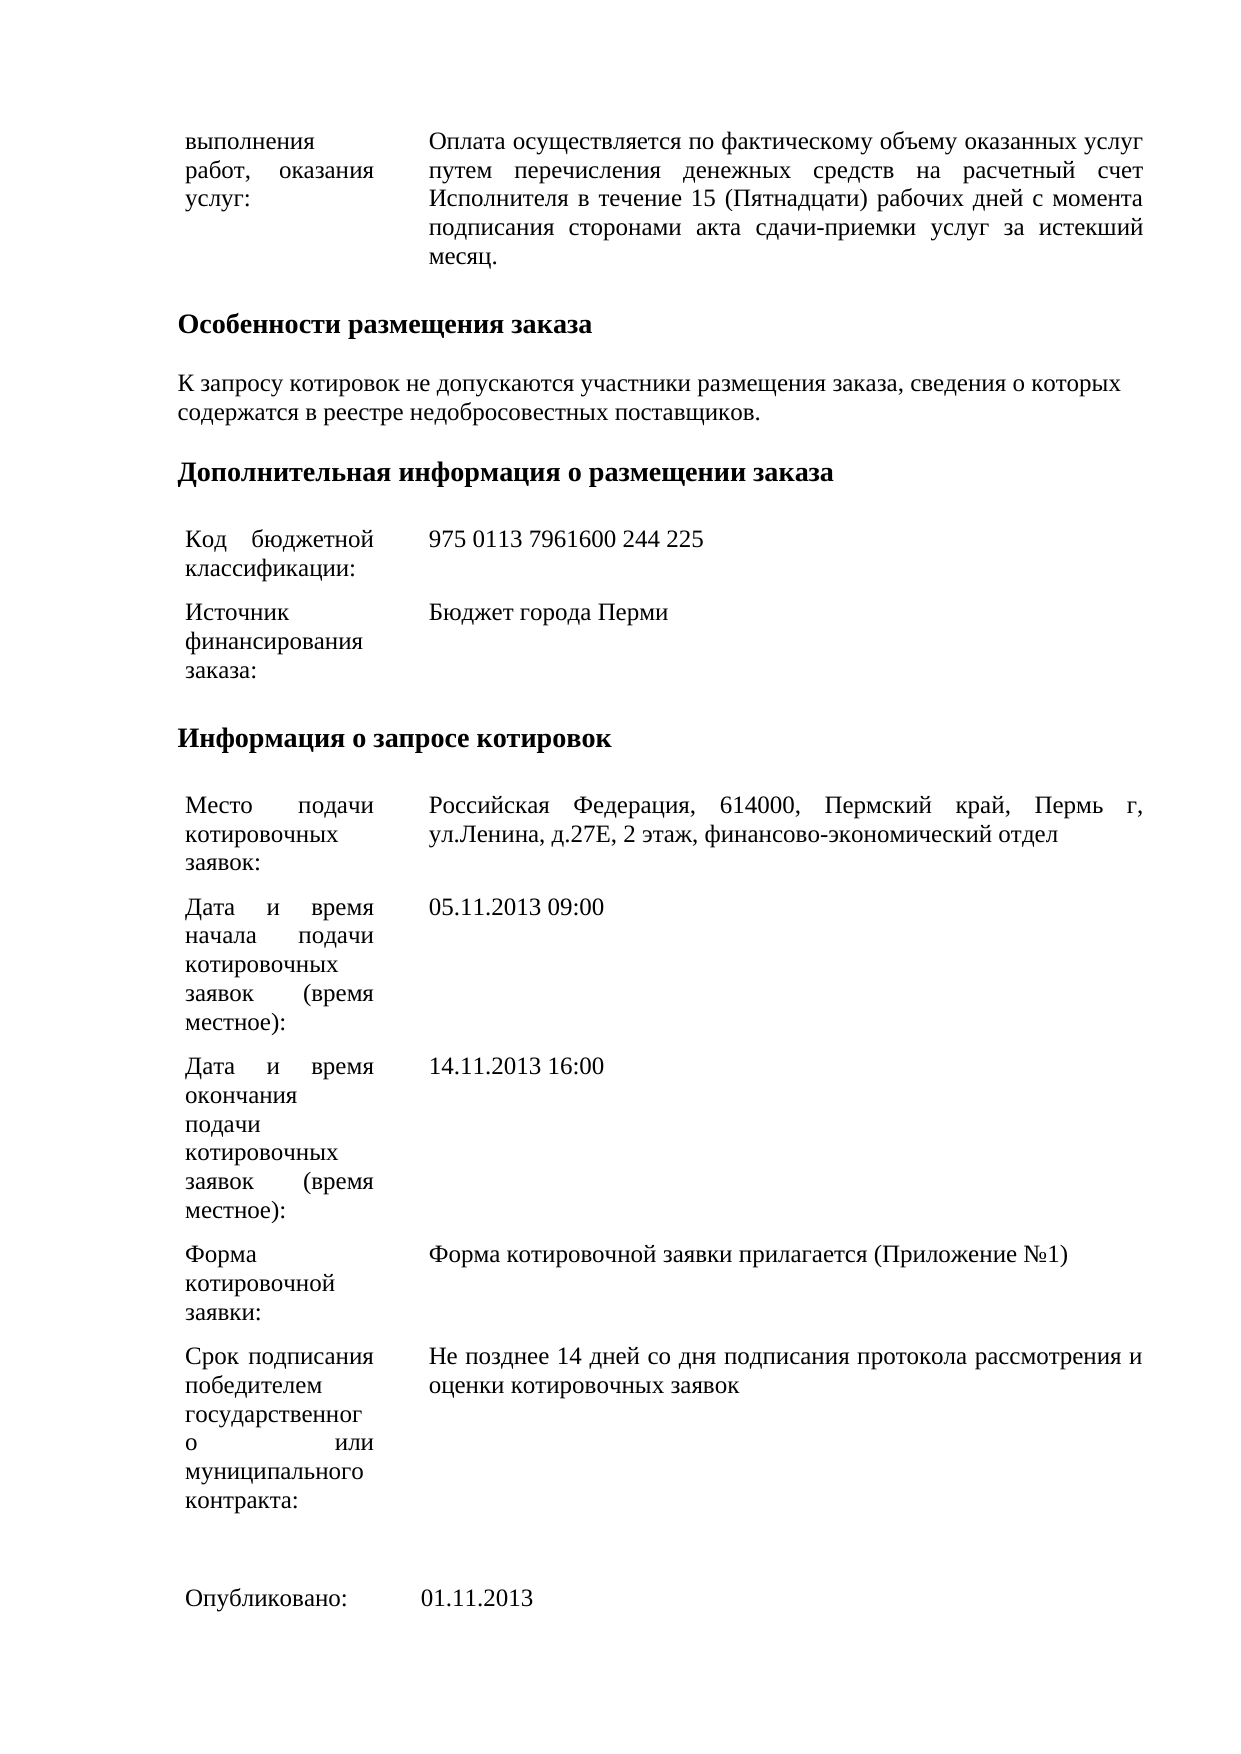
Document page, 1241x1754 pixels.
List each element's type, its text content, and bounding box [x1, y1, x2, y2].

table_header 975 0113 7961600 244 225 [421, 516, 1152, 589]
table_header Код бюджетной классификации: [177, 516, 421, 589]
table_header 01.11.2013 [421, 1575, 1152, 1620]
table_header Место подачи котировочных заявок: [177, 782, 421, 884]
table_cell Источник финансирования заказа: [177, 590, 421, 691]
table_header Российская Федерация, 614000, Пермский край, Пермь г, ул.Ленина, д.27Е, 2 этаж, финансово-экономический отдел [421, 782, 1152, 884]
table_cell Дата и время окончания подачи котировочных заявок (время местное): [177, 1044, 421, 1232]
table_cell Форма котировочной заявки прилагается (Приложение №1) [421, 1232, 1152, 1333]
text К запросу котировок не допускаются участники размещения заказа, сведения о которых содержатся в реестре недобросовестных поставщиков. [177, 368, 1152, 426]
table_cell Бюджет города Перми [421, 590, 1152, 691]
table_header Опубликовано: [177, 1575, 421, 1620]
text Особенности размещения заказа [177, 307, 1152, 339]
text Информация о запросе котировок [177, 721, 1152, 753]
table_cell 05.11.2013 09:00 [421, 884, 1152, 1043]
table_cell Форма котировочной заявки: [177, 1232, 421, 1333]
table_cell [177, 118, 421, 277]
table_cell Срок подписания победителем государственного или муниципального контракта: [177, 1334, 421, 1522]
text Дополнительная информация о размещении заказа [177, 455, 1152, 487]
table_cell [421, 118, 1152, 277]
table_cell Дата и время начала подачи котировочных заявок (время местное): [177, 884, 421, 1043]
table_cell Не позднее 14 дней со дня подписания протокола рассмотрения и оценки котировочных заявок [421, 1334, 1152, 1522]
table_cell 14.11.2013 16:00 [421, 1044, 1152, 1232]
